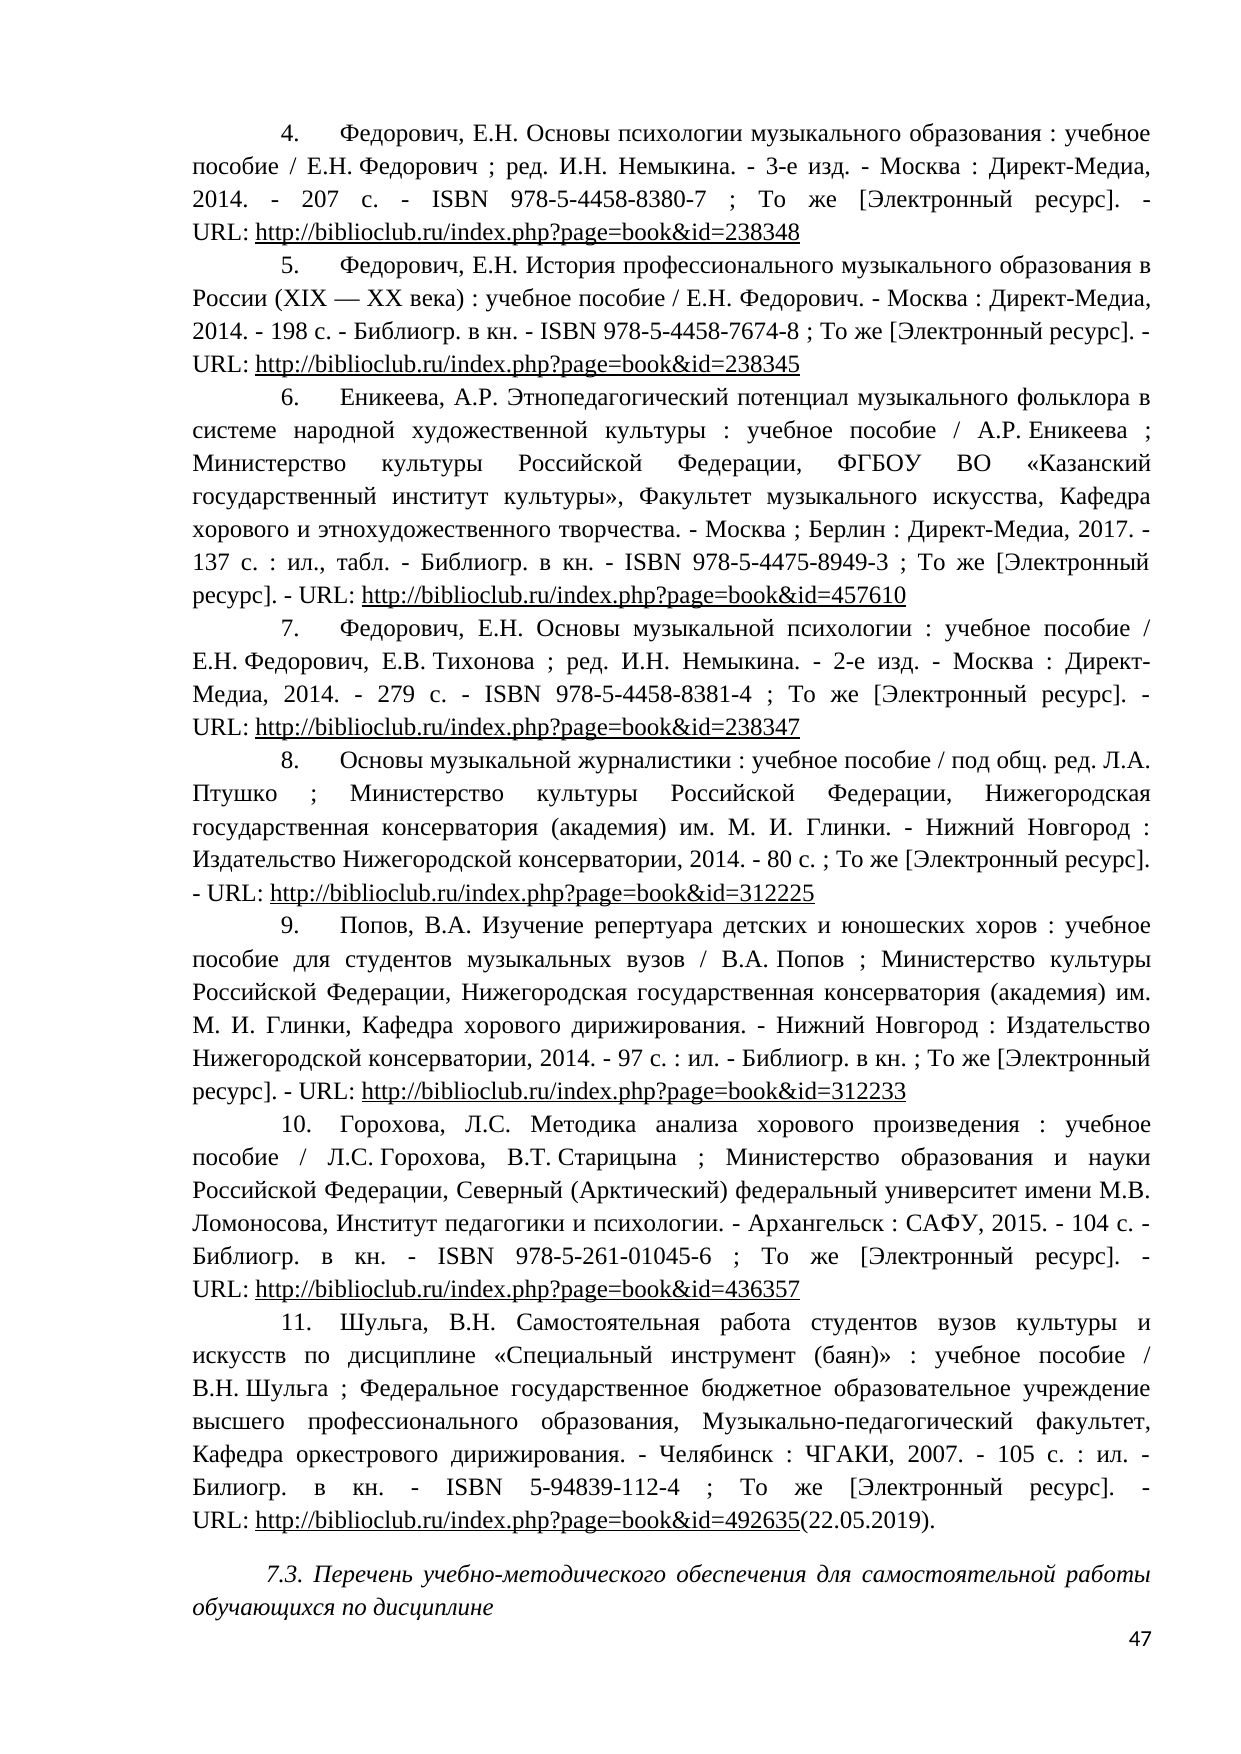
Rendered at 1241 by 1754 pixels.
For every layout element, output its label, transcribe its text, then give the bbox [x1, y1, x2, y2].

list Федорович, Е.Н. История профессионального музыкального образования в России (XIX — XX века) : учебное пособие / Е.Н. Федорович. - Москва : Директ-Медиа, 2014. - 198 с. - Библиогр. в кн. - ISBN 978-5-4458-7674-8 ; То же [Электронный ресурс]. - URL: http://biblioclub.ru/index.php?page=book&id=238345 [192, 250, 1152, 378]
list Федорович, Е.Н. Основы музыкальной психологии : учебное пособие / Е.Н. Федорович, Е.В. Тихонова ; ред. И.Н. Немыкина. - 2-е изд. - Москва : Директ-Медиа, 2014. - 279 с. - ISBN 978-5-4458-8381-4 ; То же [Электронный ресурс]. - URL: http://biblioclub.ru/index.php?page=book&id=238347 [192, 613, 1152, 741]
list Федорович, Е.Н. Основы психологии музыкального образования : учебное пособие / Е.Н. Федорович ; ред. И.Н. Немыкина. - 3-е изд. - Москва : Директ-Медиа, 2014. - 207 с. - ISBN 978-5-4458-8380-7 ; То же [Электронный ресурс]. - URL: http://biblioclub.ru/index.php?page=book&id=238348 [192, 118, 1152, 246]
list Основы музыкальной журналистики : учебное пособие / под общ. ред. Л.А. Птушко ; Министерство культуры Российской Федерации, Нижегородская государственная консерватория (академия) им. М. И. Глинки. - Нижний Новгород : Издательство Нижегородской консерватории, 2014. - 80 с. ; То же [Электронный ресурс]. - URL: http://biblioclub.ru/index.php?page=book&id=312225 [192, 746, 1152, 906]
list Попов, В.А. Изучение репертуара детских и юношеских хоров : учебное пособие для студентов музыкальных вузов / В.А. Попов ; Министерство культуры Российской Федерации, Нижегородская государственная консерватория (академия) им. М. И. Глинки, Кафедра хорового дирижирования. - Нижний Новгород : Издательство Нижегородской консерватории, 2014. - 97 с. : ил. - Библиогр. в кн. ; То же [Электронный ресурс]. - URL: http://biblioclub.ru/index.php?page=book&id=312233 [192, 911, 1152, 1104]
list Горохова, Л.С. Методика анализа хорового произведения : учебное пособие / Л.С. Горохова, В.Т. Старицына ; Министерство образования и науки Российской Федерации, Северный (Арктический) федеральный университет имени М.В. Ломоносова, Институт педагогики и психологии. - Архангельск : САФУ, 2015. - 104 с. - Библиогр. в кн. - ISBN 978-5-261-01045-6 ; То же [Электронный ресурс]. - URL: http://biblioclub.ru/index.php?page=book&id=436357 [192, 1109, 1152, 1303]
text 7.3. Перечень учебно-методического обеспечения для самостоятельной работы обучающихся по дисциплине [192, 1559, 1152, 1621]
list Шульга, В.Н. Самостоятельная работа студентов вузов культуры и искусств по дисциплине «Специальный инструмент (баян)» : учебное пособие / В.Н. Шульга ; Федеральное государственное бюджетное образовательное учреждение высшего профессионального образования, Музыкально-педагогический факультет, Кафедра оркестрового дирижирования. - Челябинск : ЧГАКИ, 2007. - 105 с. : ил. - Билиогр. в кн. - ISBN 5-94839-112-4 ; То же [Электронный ресурс]. - URL: http://biblioclub.ru/index.php?page=book&id=492635(22.05.2019). [192, 1307, 1152, 1534]
list Еникеева, А.Р. Этнопедагогический потенциал музыкального фольклора в системе народной художественной культуры : учебное пособие / А.Р. Еникеева ; Министерство культуры Российской Федерации, ФГБОУ ВО «Казанский государственный институт культуры», Факультет музыкального искусства, Кафедра хорового и этнохудожественного творчества. - Москва ; Берлин : Директ-Медиа, 2017. - 137 с. : ил., табл. - Библиогр. в кн. - ISBN 978-5-4475-8949-3 ; То же [Электронный ресурс]. - URL: http://biblioclub.ru/index.php?page=book&id=457610 [192, 382, 1152, 609]
